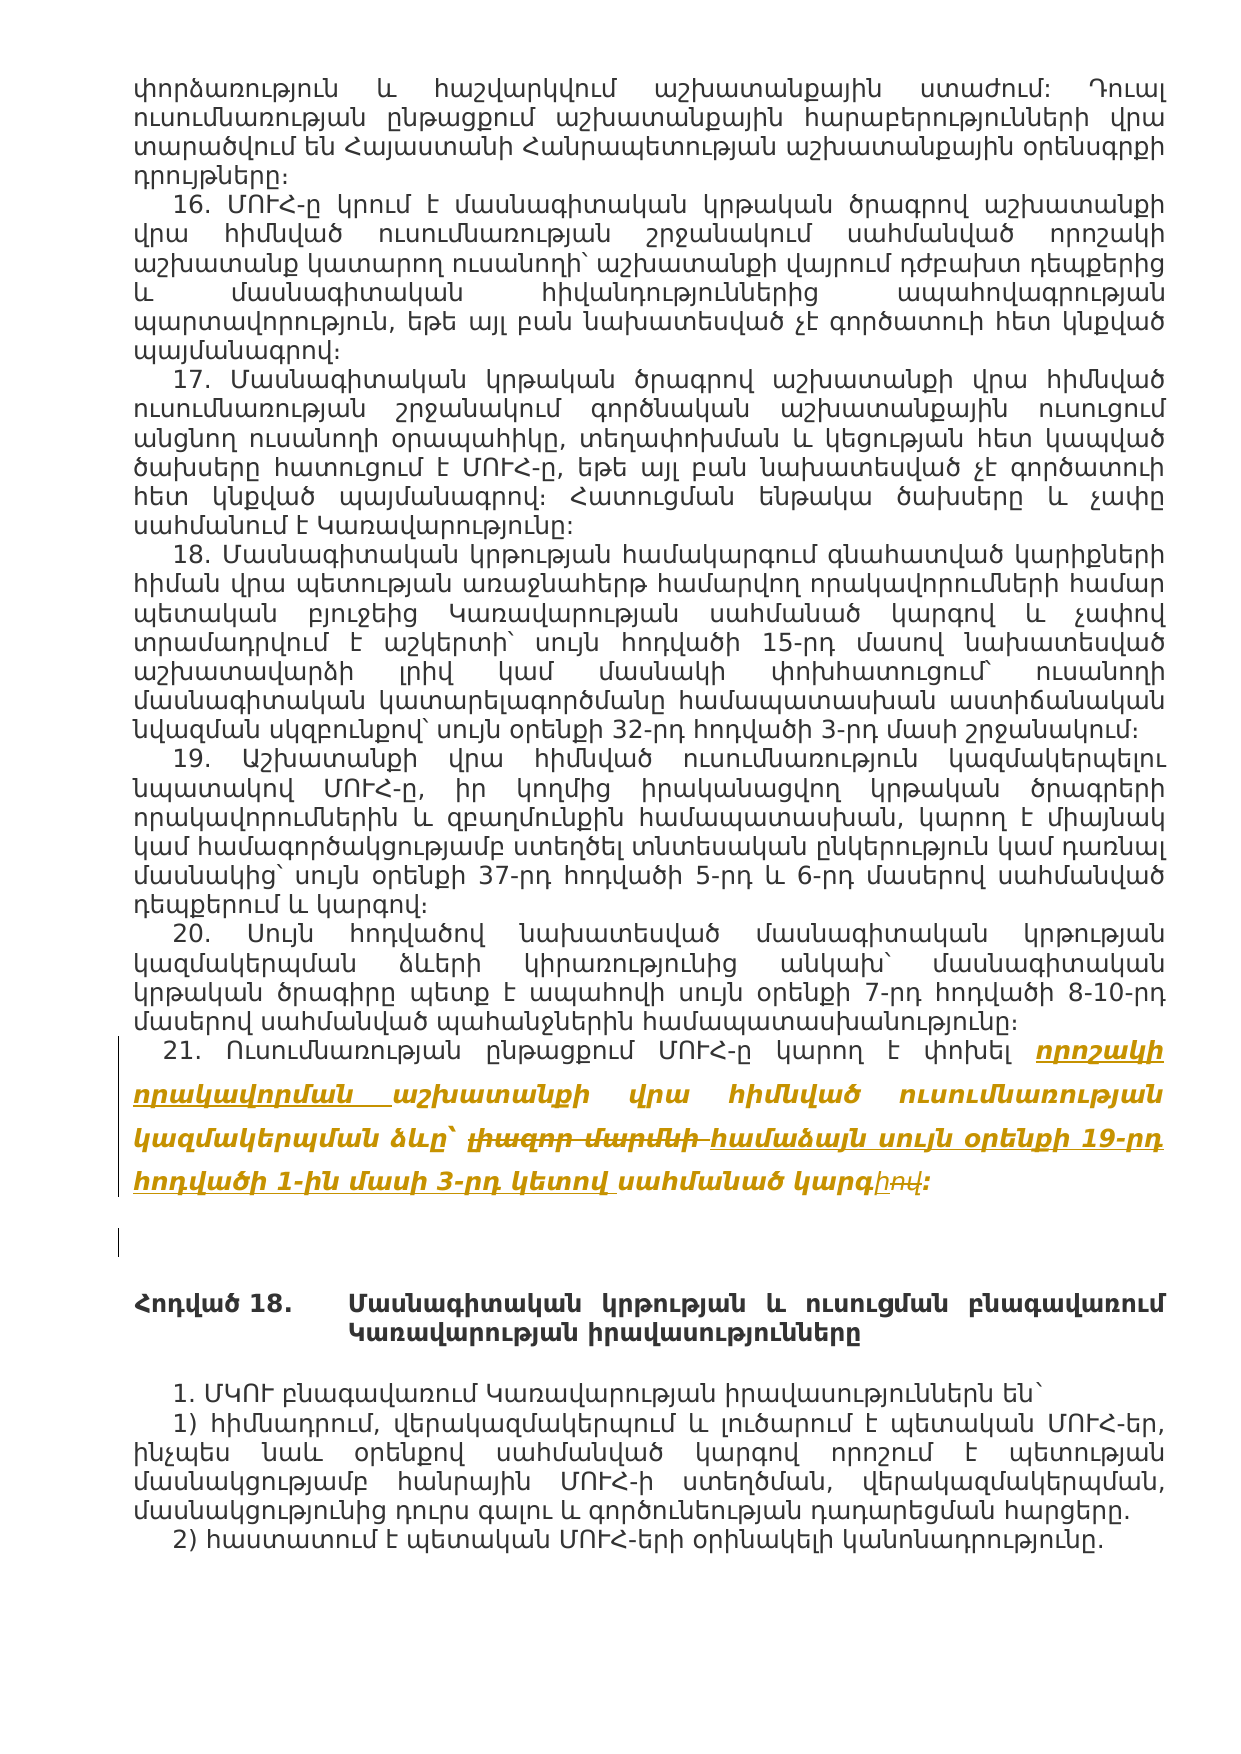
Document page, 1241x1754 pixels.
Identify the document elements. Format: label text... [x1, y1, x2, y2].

text 1. ՄԿՈՒ բնագավառում Կառավարության իրավասություններն են` [133, 1380, 1167, 1409]
text 21. Ուսումնառության ընթացքում ՄՈՒՀ-ը կարող է փոխել աշխատանքի վրա հիմնված ուսումնառության կազմակերպման ձևը՝ սահմանած կարգ։ [133, 1036, 1167, 1197]
table_header Մասնագիտական կրթության և ուսուցման բնագավառում Կառավարության իրավասությունները [346, 1288, 1167, 1349]
text 19. Աշխատանքի վրա հիմնված ուսումնառություն կազմակերպելու նպատակով ՄՈՒՀ-ը, իր կողմից իրականացվող կրթական ծրագրերի որակավորումներին և զբաղմունքին համապատասխան, կարող է միայնակ կամ համագործակցությամբ ստեղծել տնտեսական ընկերություն կամ դառնալ մասնակից՝ սույն օրենքի 37-րդ հոդվածի 5-րդ և 6-րդ մասերով սահմանված դեպքերում և կարգով։ [133, 745, 1167, 920]
text 20. Սույն հոդվածով նախատեսված մասնագիտական կրթության կազմակերպման ձևերի կիրառությունից անկախ՝ մասնագիտական կրթական ծրագիրը պետք է ապահովի սույն օրենքի 7-րդ հոդվածի 8-10-րդ մասերով սահմանված պահանջներին համապատասխանությունը։ [133, 920, 1167, 1036]
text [133, 74, 1167, 191]
table_header Հոդված 18. [133, 1288, 346, 1349]
text 17. Մասնագիտական կրթական ծրագրով աշխատանքի վրա հիմնված ուսումնառության շրջանակում գործնական աշխատանքային ուսուցում անցնող ուսանողի օրապահիկը, տեղափոխման և կեցության հետ կապված ծախսերը հատուցում է ՄՈՒՀ-ը, եթե այլ բան նախատեսված չէ գործատուի հետ կնքված պայմանագրով։ Հատուցման ենթակա ծախսերը և չափը սահմանում է Կառավարությունը: [133, 366, 1167, 541]
text 1) հիմնադրում, վերակազմակերպում և լուծարում է պետական ՄՈՒՀ-եր, ինչպես նաև օրենքով սահմանված կարգով որոշում է պետության մասնակցությամբ հանրային ՄՈՒՀ-ի ստեղծման, վերակազմակերպման, մասնակցությունից դուրս գալու և գործունեության դադարեցման հարցերը. [133, 1409, 1167, 1526]
text 18. Մասնագիտական կրթության համակարգում գնահատված կարիքների հիման վրա պետության առաջնահերթ համարվող որակավորումների համար պետական բյուջեից Կառավարության սահմանած կարգով և չափով տրամադրվում է աշկերտի՝ սույն հոդվածի 15-րդ մասով նախատեսված աշխատավարձի լրիվ կամ մասնակի փոխհատուցում՝ ուսանողի մասնագիտական կատարելագործմանը համապատասխան աստիճանական նվազման սկզբունքով՝ սույն օրենքի 32-րդ հոդվածի 3-րդ մասի շրջանակում։ [133, 541, 1167, 745]
text 2) հաստատում է պետական ՄՈՒՀ-երի օրինակելի կանոնադրությունը. [133, 1526, 1167, 1555]
text 16. ՄՈՒՀ-ը կրում է մասնագիտական կրթական ծրագրով աշխատանքի վրա հիմնված ուսումնառության շրջանակում սահմանված որոշակի աշխատանք կատարող ուսանողի՝ աշխատանքի վայրում դժբախտ դեպքերից և մասնագիտական հիվանդություններից ապահովագրության պարտավորություն, եթե այլ բան նախատեսված չէ գործատուի հետ կնքված պայմանագրով։ [133, 191, 1167, 366]
